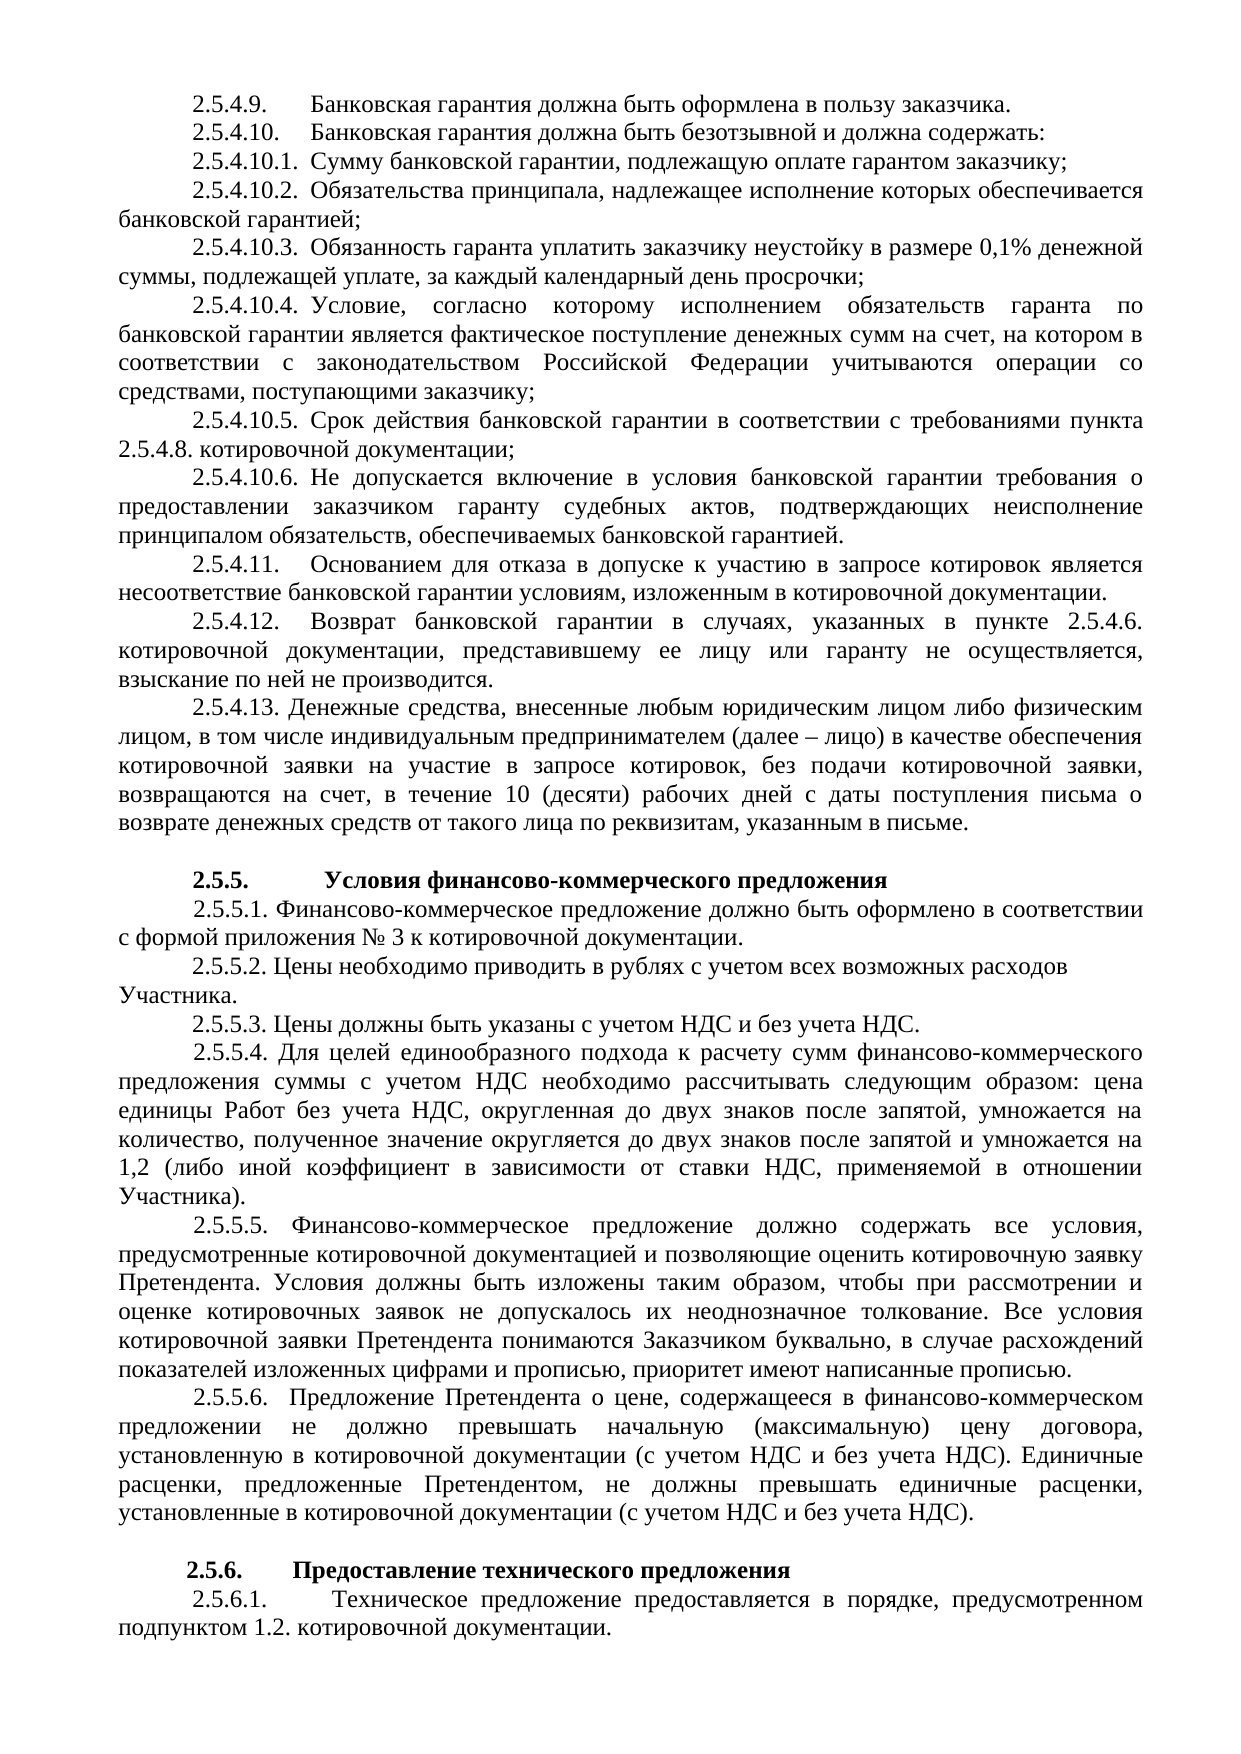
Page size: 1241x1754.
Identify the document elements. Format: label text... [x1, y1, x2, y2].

subtitle Условия финансово-коммерческого предложения [192, 865, 1144, 894]
text 2.5.4.10. Банковская гарантия должна быть безотзывной и должна содержать: [118, 117, 1144, 146]
text 2.5.4.10.2. Обязательства принципала, надлежащее исполнение которых обеспечивается банковской гарантией; [118, 175, 1144, 232]
list 2.5.5.1. Финансово-коммерческое предложение должно быть оформлено в соответствии с формой приложения № 3 к котировочной документации. [118, 894, 1144, 951]
list 2.5.5.6. Предложение Претендента о цене, содержащееся в финансово-коммерческом предложении не должно превышать начальную (максимальную) цену договора, установленную в котировочной документации (с учетом НДС и без учета НДС). Единичные расценки, предложенные Претендентом, не должны превышать единичные расценки, установленные в котировочной документации (с учетом НДС и без учета НДС). [118, 1382, 1144, 1526]
text 2.5.4.9. Банковская гарантия должна быть оформлена в пользу заказчика. [118, 89, 1144, 117]
text 2.5.4.10.6. Не допускается включение в условия банковской гарантии требования о предоставлении заказчиком гаранту судебных актов, подтверждающих неисполнение принципалом обязательств, обеспечиваемых банковской гарантией. [118, 462, 1144, 549]
list 2.5.5.2. Цены необходимо приводить в рублях с учетом всех возможных расходов [192, 951, 1144, 980]
text 2.5.4.10.3. Обязанность гаранта уплатить заказчику неустойку в размере 0,1% денежной суммы, подлежащей уплате, за каждый календарный день просрочки; [118, 232, 1144, 290]
text 2.5.4.10.1. Сумму банковской гарантии, подлежащую оплате гарантом заказчику; [118, 146, 1144, 175]
text 2.5.4.10.4. Условие, согласно которому исполнением обязательств гаранта по банковской гарантии является фактическое поступление денежных сумм на счет, на котором в соответствии с законодательством Российской Федерации учитываются операции со средствами, поступающими заказчику; [118, 290, 1144, 405]
text 2.5.4.10.5. Срок действия банковской гарантии в соответствии с требованиями пункта 2.5.4.8. котировочной документации; [118, 405, 1144, 462]
list 2.5.5.4. Для целей единообразного подхода к расчету сумм финансово-коммерческого предложения суммы с учетом НДС необходимо рассчитывать следующим образом: цена единицы Работ без учета НДС, округленная до двух знаков после запятой, умножается на количество, полученное значение округляется до двух знаков после запятой и умножается на 1,2 (либо иной коэффициент в зависимости от ставки НДС, применяемой в отношении Участника). [118, 1037, 1144, 1210]
list Участника. [118, 980, 1144, 1009]
subtitle 2.5.6. Предоставление технического предложения [167, 1555, 1144, 1584]
text 2.5.4.12. Возврат банковской гарантии в случаях, указанных в пункте 2.5.4.6. котировочной документации, представившему ее лицу или гаранту не осуществляется, взыскание по ней не производится. [118, 606, 1144, 692]
list 2.5.5.5. Финансово-коммерческое предложение должно содержать все условия, предусмотренные котировочной документацией и позволяющие оценить котировочную заявку Претендента. Условия должны быть изложены таким образом, чтобы при рассмотрении и оценке котировочных заявок не допускалось их неоднозначное толкование. Все условия котировочной заявки Претендента понимаются Заказчиком буквально, в случае расхождений показателей изложенных цифрами и прописью, приоритет имеют написанные прописью. [118, 1210, 1144, 1382]
text 2.5.4.13. Денежные средства, внесенные любым юридическим лицом либо физическим лицом, в том числе индивидуальным предпринимателем (далее – лицо) в качестве обеспечения котировочной заявки на участие в запросе котировок, без подачи котировочной заявки, возвращаются на счет, в течение 10 (десяти) рабочих дней с даты поступления письма о возврате денежных средств от такого лица по реквизитам, указанным в письме. [118, 692, 1144, 836]
text 2.5.4.11. Основанием для отказа в допуске к участию в запросе котировок является несоответствие банковской гарантии условиям, изложенным в котировочной документации. [118, 549, 1144, 606]
list 2.5.5.3. Цены должны быть указаны с учетом НДС и без учета НДС. [192, 1009, 1144, 1037]
list Техническое предложение предоставляется в порядке, предусмотренном подпунктом 1.2. котировочной документации. [118, 1584, 1144, 1641]
